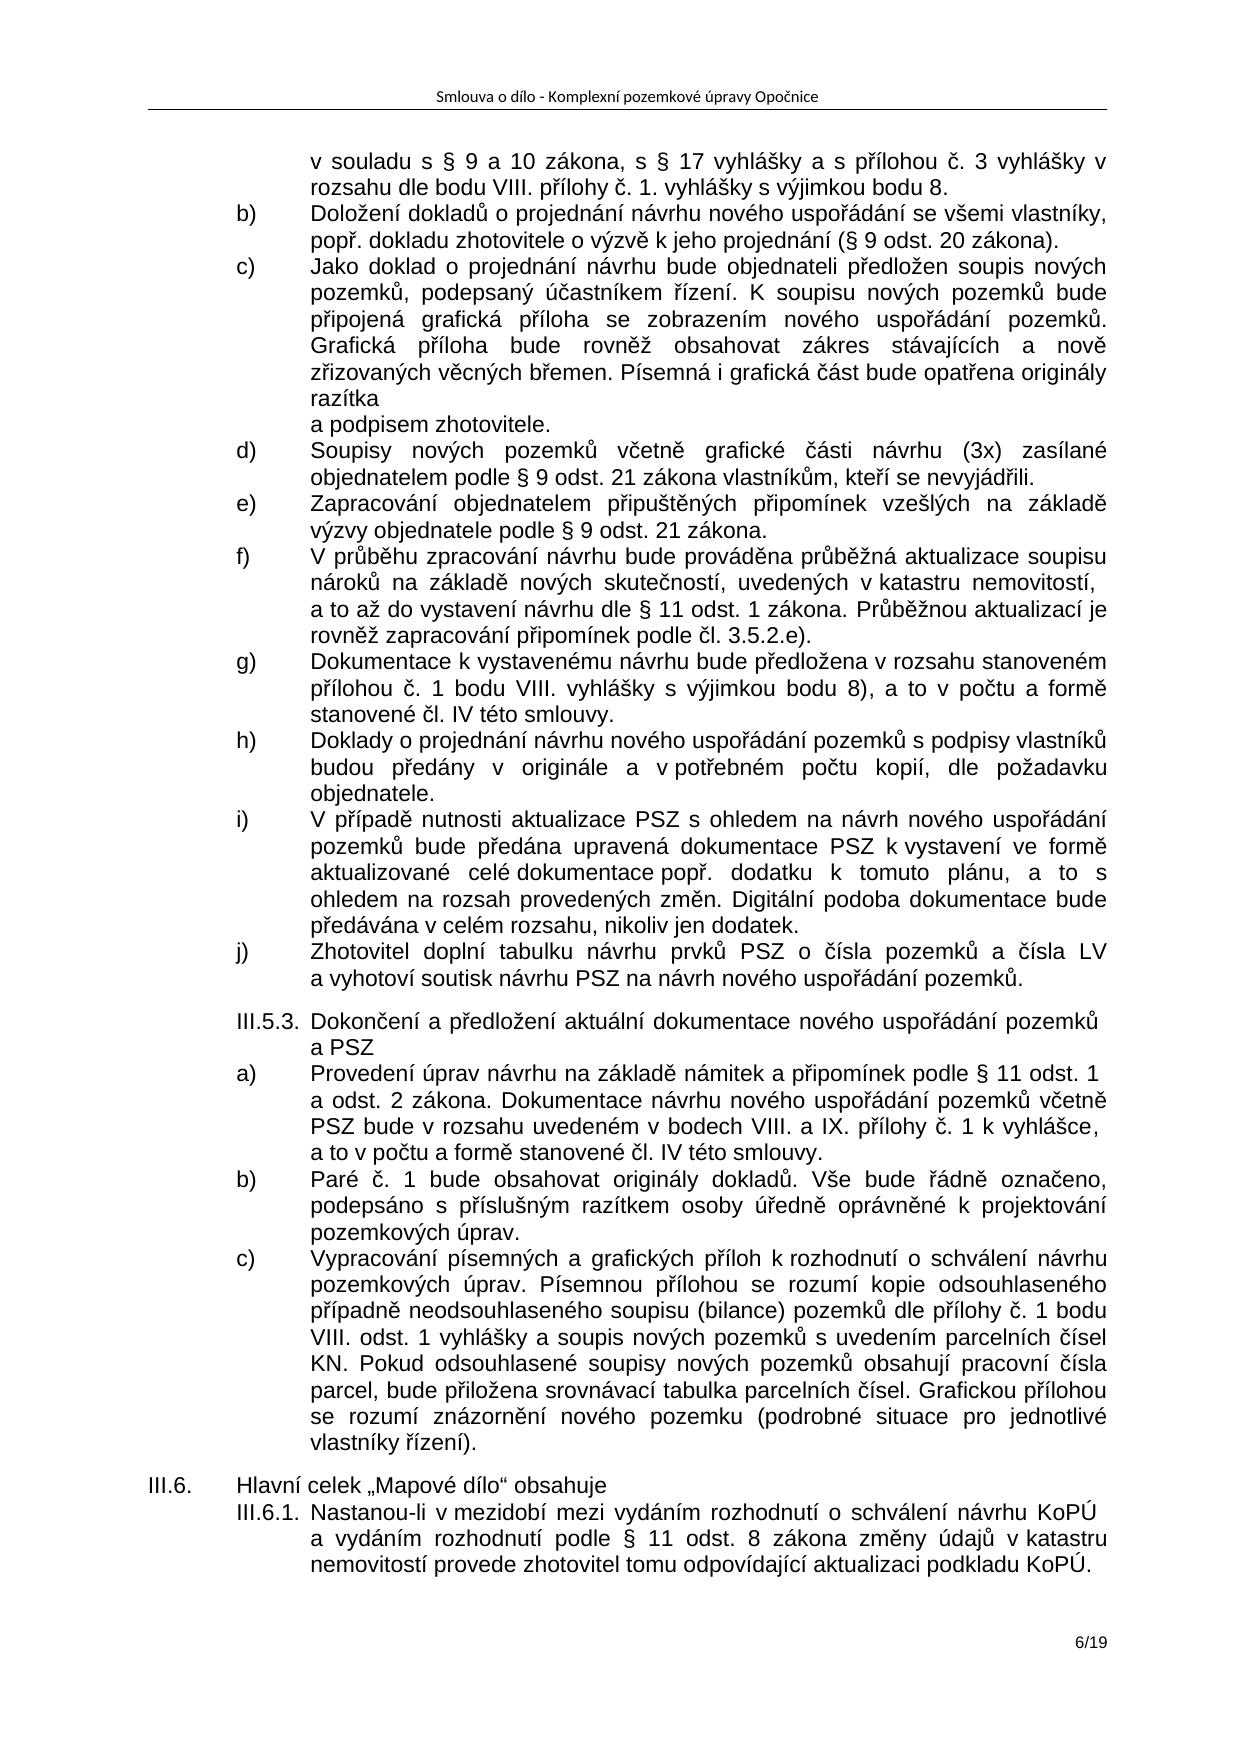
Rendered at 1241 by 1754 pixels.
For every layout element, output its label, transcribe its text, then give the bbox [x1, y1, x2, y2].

text Soupisy nových pozemků včetně grafické části návrhu (3x) zasílané objednatelem podle § 9 odst. 21 zákona vlastníkům, kteří se nevyjádřili. [236, 437, 1107, 490]
text V průběhu zpracování návrhu bude prováděna průběžná aktualizace soupisu nároků na základě nových skutečností, uvedených v katastru nemovitostí, a to až do vystavení návrhu dle § 11 odst. 1 zákona. Průběžnou aktualizací je rovněž zapracování připomínek podle čl. 3.5.2.e). [236, 543, 1107, 648]
text Provedení úprav návrhu na základě námitek a připomínek podle § 11 odst. 1 a odst. 2 zákona. Dokumentace návrhu nového uspořádání pozemků včetně PSZ bude v rozsahu uvedeném v bodech VIII. a IX. přílohy č. 1 k vyhlášce, a to v počtu a formě stanovené čl. IV této smlouvy. [236, 1060, 1107, 1166]
text Vypracování písemných a grafických příloh k rozhodnutí o schválení návrhu pozemkových úprav. Písemnou přílohou se rozumí kopie odsouhlaseného případně neodsouhlaseného soupisu (bilance) pozemků dle přílohy č. 1 bodu VIII. odst. 1 vyhlášky a soupis nových pozemků s uvedením parcelních čísel KN. Pokud odsouhlasené soupisy nových pozemků obsahují pracovní čísla parcel, bude přiložena srovnávací tabulka parcelních čísel. Grafickou přílohou se rozumí znázornění nového pozemku (podrobné situace pro jednotlivé vlastníky řízení). [236, 1245, 1107, 1456]
text V případě nutnosti aktualizace PSZ s ohledem na návrh nového uspořádání pozemků bude předána upravená dokumentace PSZ k vystavení ve formě aktualizované celé dokumentace popř. dodatku k tomuto plánu, a to s ohledem na rozsah provedených změn. Digitální podoba dokumentace bude předávána v celém rozsahu, nikoliv jen dodatek. [236, 806, 1107, 938]
text Zapracování objednatelem připuštěných připomínek vzešlých na základě výzvy objednatele podle § 9 odst. 21 zákona. [236, 490, 1107, 543]
text Nastanou-li v mezidobí mezi vydáním rozhodnutí o schválení návrhu KoPÚ a vydáním rozhodnutí podle § 11 odst. 8 zákona změny údajů v katastru nemovitostí provede zhotovitel tomu odpovídající aktualizaci podkladu KoPÚ. [236, 1499, 1107, 1578]
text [236, 148, 1107, 200]
text Dokumentace k vystavenému návrhu bude předložena v rozsahu stanoveném přílohou č. 1 bodu VIII. vyhlášky s výjimkou bodu 8), a to v počtu a formě stanovené čl. IV této smlouvy. [236, 648, 1107, 727]
text Doložení dokladů o projednání návrhu nového uspořádání se všemi vlastníky, popř. dokladu zhotovitele o výzvě k jeho projednání (§ 9 odst. 20 zákona). [236, 200, 1107, 253]
list Hlavní celek „Mapové dílo“ obsahuje [148, 1472, 1107, 1499]
text Dokončení a předložení aktuální dokumentace nového uspořádání pozemků a PSZ [236, 1008, 1107, 1060]
text Zhotovitel doplní tabulku návrhu prvků PSZ o čísla pozemků a čísla LV a vyhotoví soutisk návrhu PSZ na návrh nového uspořádání pozemků. [236, 938, 1107, 991]
text Paré č. 1 bude obsahovat originály dokladů. Vše bude řádně označeno, podepsáno s příslušným razítkem osoby úředně oprávněné k projektování pozemkových úprav. [236, 1166, 1107, 1245]
text Jako doklad o projednání návrhu bude objednateli předložen soupis nových pozemků, podepsaný účastníkem řízení. K soupisu nových pozemků bude připojená grafická příloha se zobrazením nového uspořádání pozemků. Grafická příloha bude rovněž obsahovat zákres stávajících a nově zřizovaných věcných břemen. Písemná i grafická část bude opatřena originály razítka a podpisem zhotovitele. [236, 253, 1107, 437]
text Doklady o projednání návrhu nového uspořádání pozemků s podpisy vlastníků budou předány v originále a v potřebném počtu kopií, dle požadavku objednatele. [236, 727, 1107, 806]
